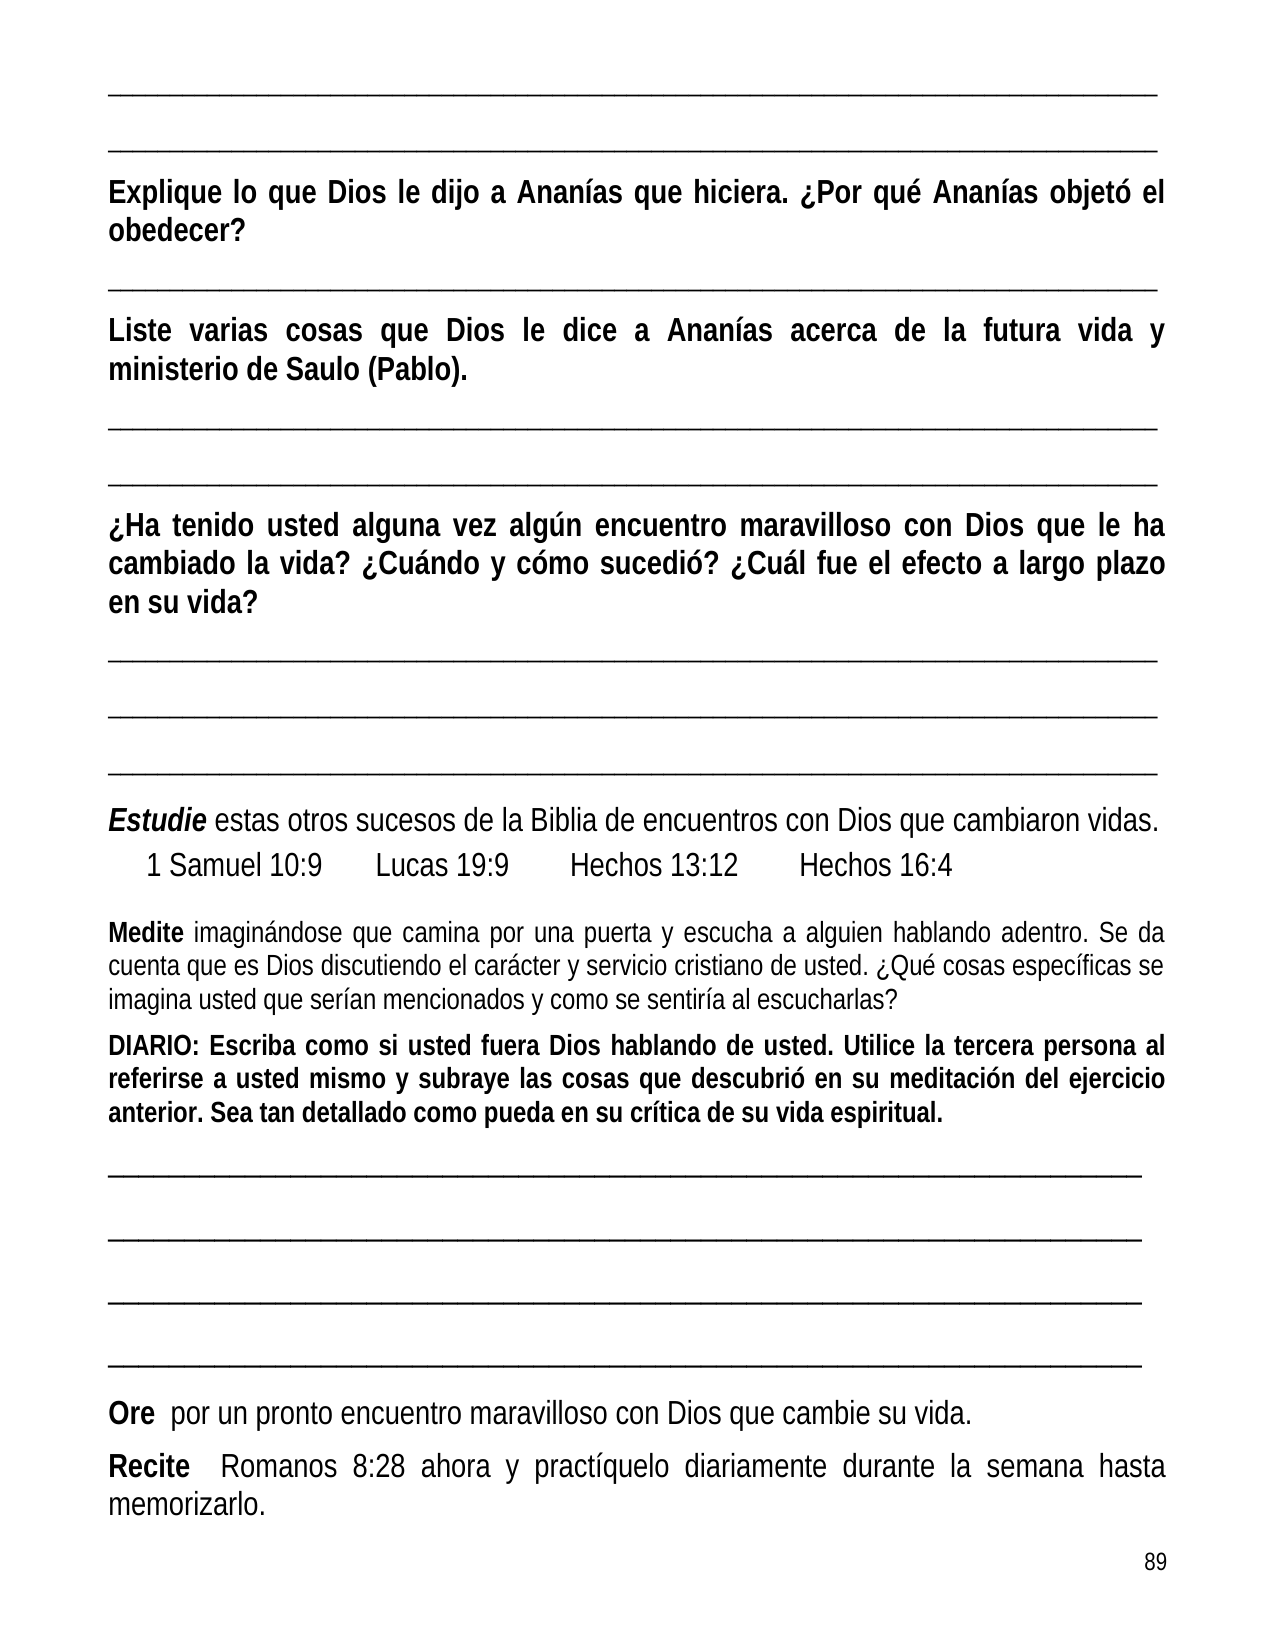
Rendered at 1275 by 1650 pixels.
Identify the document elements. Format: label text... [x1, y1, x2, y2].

text _____________________________________________________________________________________ [108, 261, 1167, 292]
text _____________________________________________________________________________________ [108, 633, 1167, 664]
text ____________________________________________________________________ [108, 1330, 1167, 1368]
text Liste varias cosas que Dios le dice a Ananías acerca de la futura vida y ministerio de Saulo (Pablo). [108, 311, 1167, 387]
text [108, 66, 1167, 97]
text _____________________________________________________________________________________ [108, 745, 1167, 776]
text ____________________________________________________________________ [108, 1204, 1167, 1242]
text _____________________________________________________________________________________ [108, 456, 1167, 487]
text ____________________________________________________________________ [108, 1141, 1167, 1179]
text Recite Romanos 8:28 ahora y practíquelo diariamente durante la semana hasta memorizarlo. [108, 1446, 1167, 1523]
text DIARIO: Escriba como si usted fuera Dios hablando de usted. Utilice la tercera persona al referirse a usted mismo y subraye las cosas que descubrió en su meditación del ejercicio anterior. Sea tan detallado como pueda en su crítica de su vida espiritual. [108, 1028, 1167, 1128]
text ¿Ha tenido usted alguna vez algún encuentro maravilloso con Dios que le ha cambiado la vida? ¿Cuándo y cómo sucedió? ¿Cuál fue el efecto a largo plazo en su vida? [108, 505, 1167, 620]
text Explique lo que Dios le dijo a Ananías que hiciera. ¿Por qué Ananías objetó el obedecer? [108, 172, 1167, 248]
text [108, 122, 1167, 153]
text Medite imaginándose que camina por una puerta y escucha a alguien hablando adentro. Se da cuenta que es Dios discutiendo el carácter y servicio cristiano de usted. ¿Qué cosas específicas se imagina usted que serían mencionados y como se sentiría al escucharlas? [108, 915, 1167, 1015]
text ____________________________________________________________________ [108, 1267, 1167, 1305]
text Estudie estas otros sucesos de la Biblia de encuentros con Dios que cambiaron vidas. [108, 801, 1167, 839]
text _____________________________________________________________________________________ [108, 399, 1167, 431]
text _____________________________________________________________________________________ [108, 689, 1167, 720]
text 1 Samuel 10:9 Lucas 19:9 Hechos 13:12 Hechos 16:4 [108, 845, 1167, 883]
text Ore por un pronto encuentro maravilloso con Dios que cambie su vida. [108, 1393, 1167, 1432]
